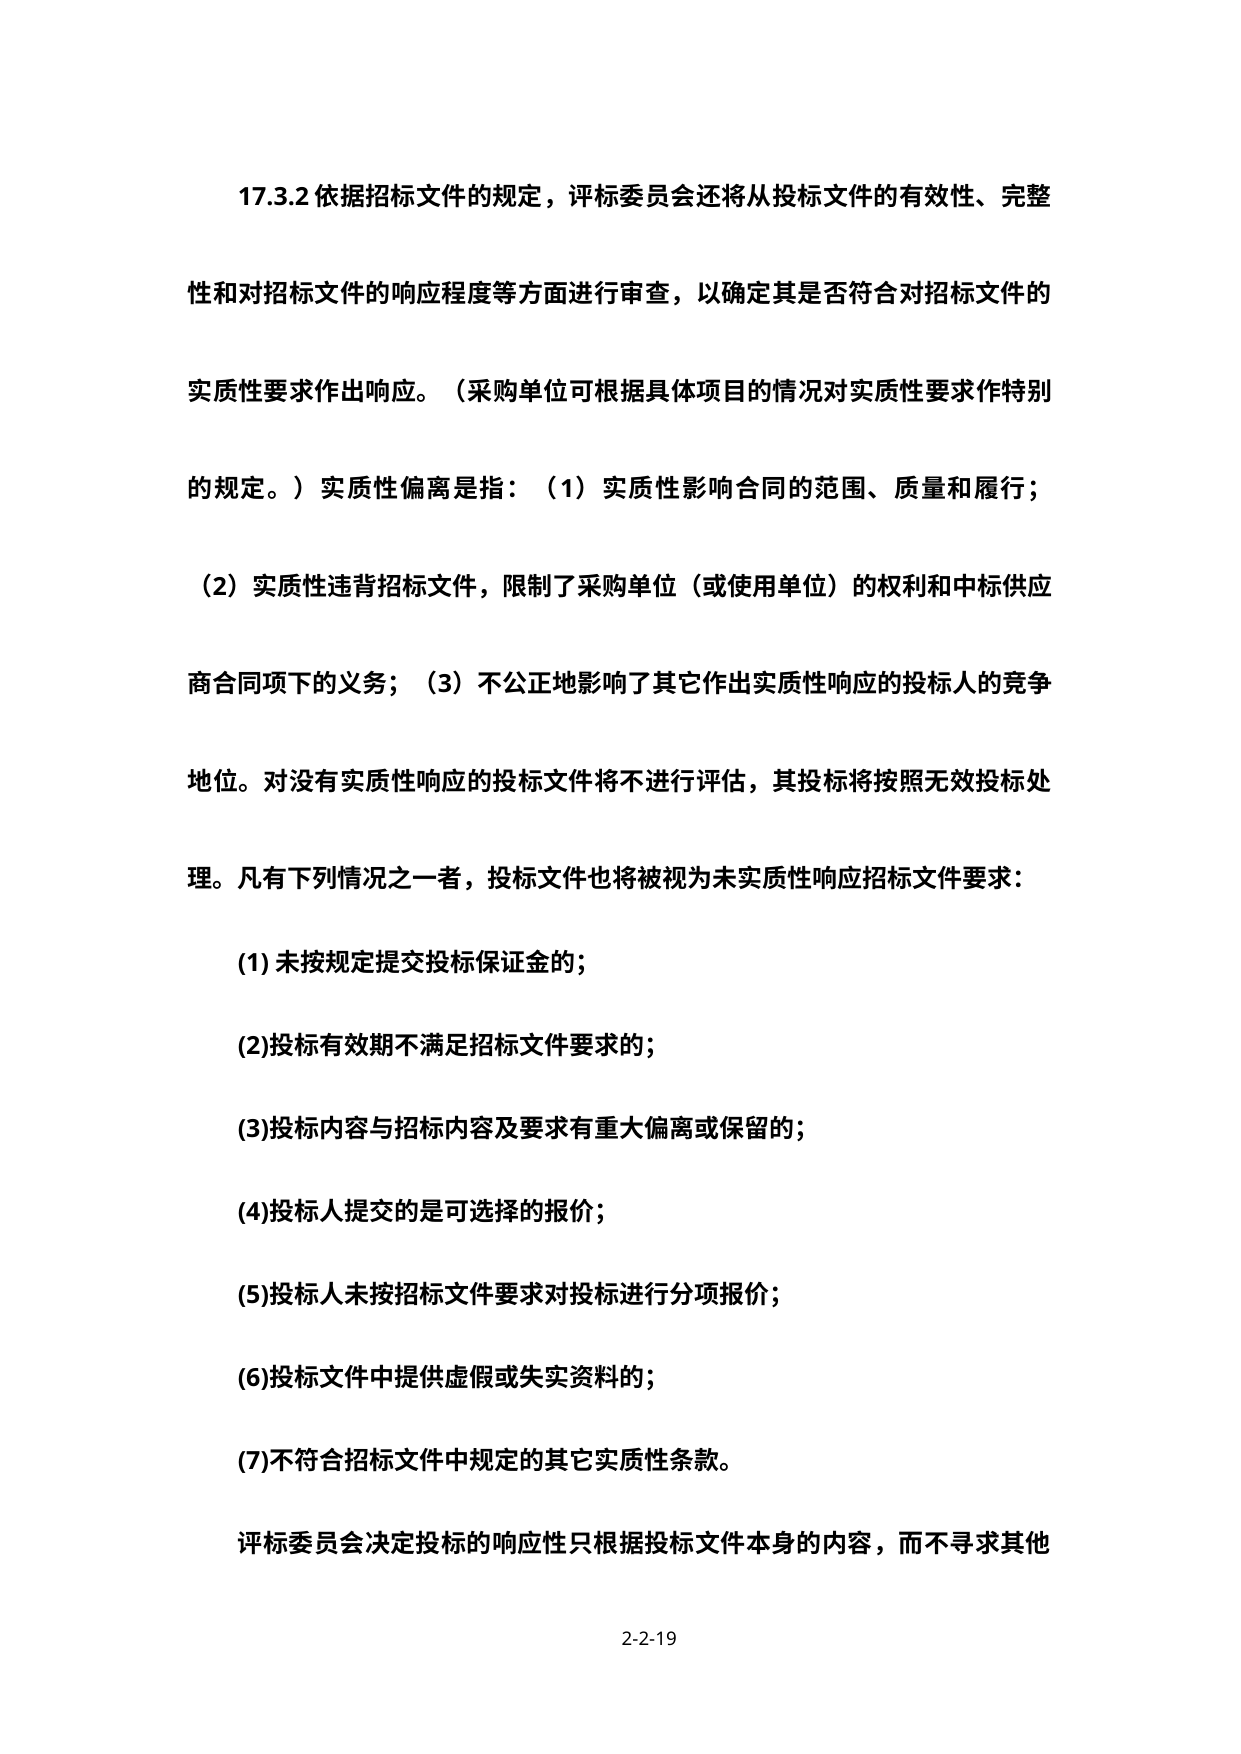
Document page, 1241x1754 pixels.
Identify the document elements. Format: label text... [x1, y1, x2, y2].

text (4)投标人提交的是可选择的报价； [187, 1177, 1053, 1242]
text (7)不符合招标文件中规定的其它实质性条款。 [187, 1426, 1053, 1491]
text (6)投标文件中提供虚假或失实资料的； [187, 1343, 1053, 1408]
text 17.3.2依据招标文件的规定，评标委员会还将从投标文件的有效性、完整性和对招标文件的响应程度等方面进行审查，以确定其是否符合对招标文件的实质性要求作出响应。（采购单位可根据具体项目的情况对实质性要求作特别的规定。）实质性偏离是指：（1）实质性影响合同的范围、质量和履行；（2）实质性违背招标文件，限制了采购单位（或使用单位）的权利和中标供应商合同项下的义务；（3）不公正地影响了其它作出实质性响应的投标人的竞争地位。对没有实质性响应的投标文件将不进行评估，其投标将按照无效投标处理。凡有下列情况之一者，投标文件也将被视为未实质性响应招标文件要求： [187, 162, 1053, 909]
text (3)投标内容与招标内容及要求有重大偏离或保留的； [187, 1094, 1053, 1159]
text (1) 未按规定提交投标保证金的； [187, 928, 1053, 993]
text (2)投标有效期不满足招标文件要求的； [187, 1011, 1053, 1076]
text (5)投标人未按招标文件要求对投标进行分项报价； [187, 1260, 1053, 1325]
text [187, 1509, 1053, 1574]
